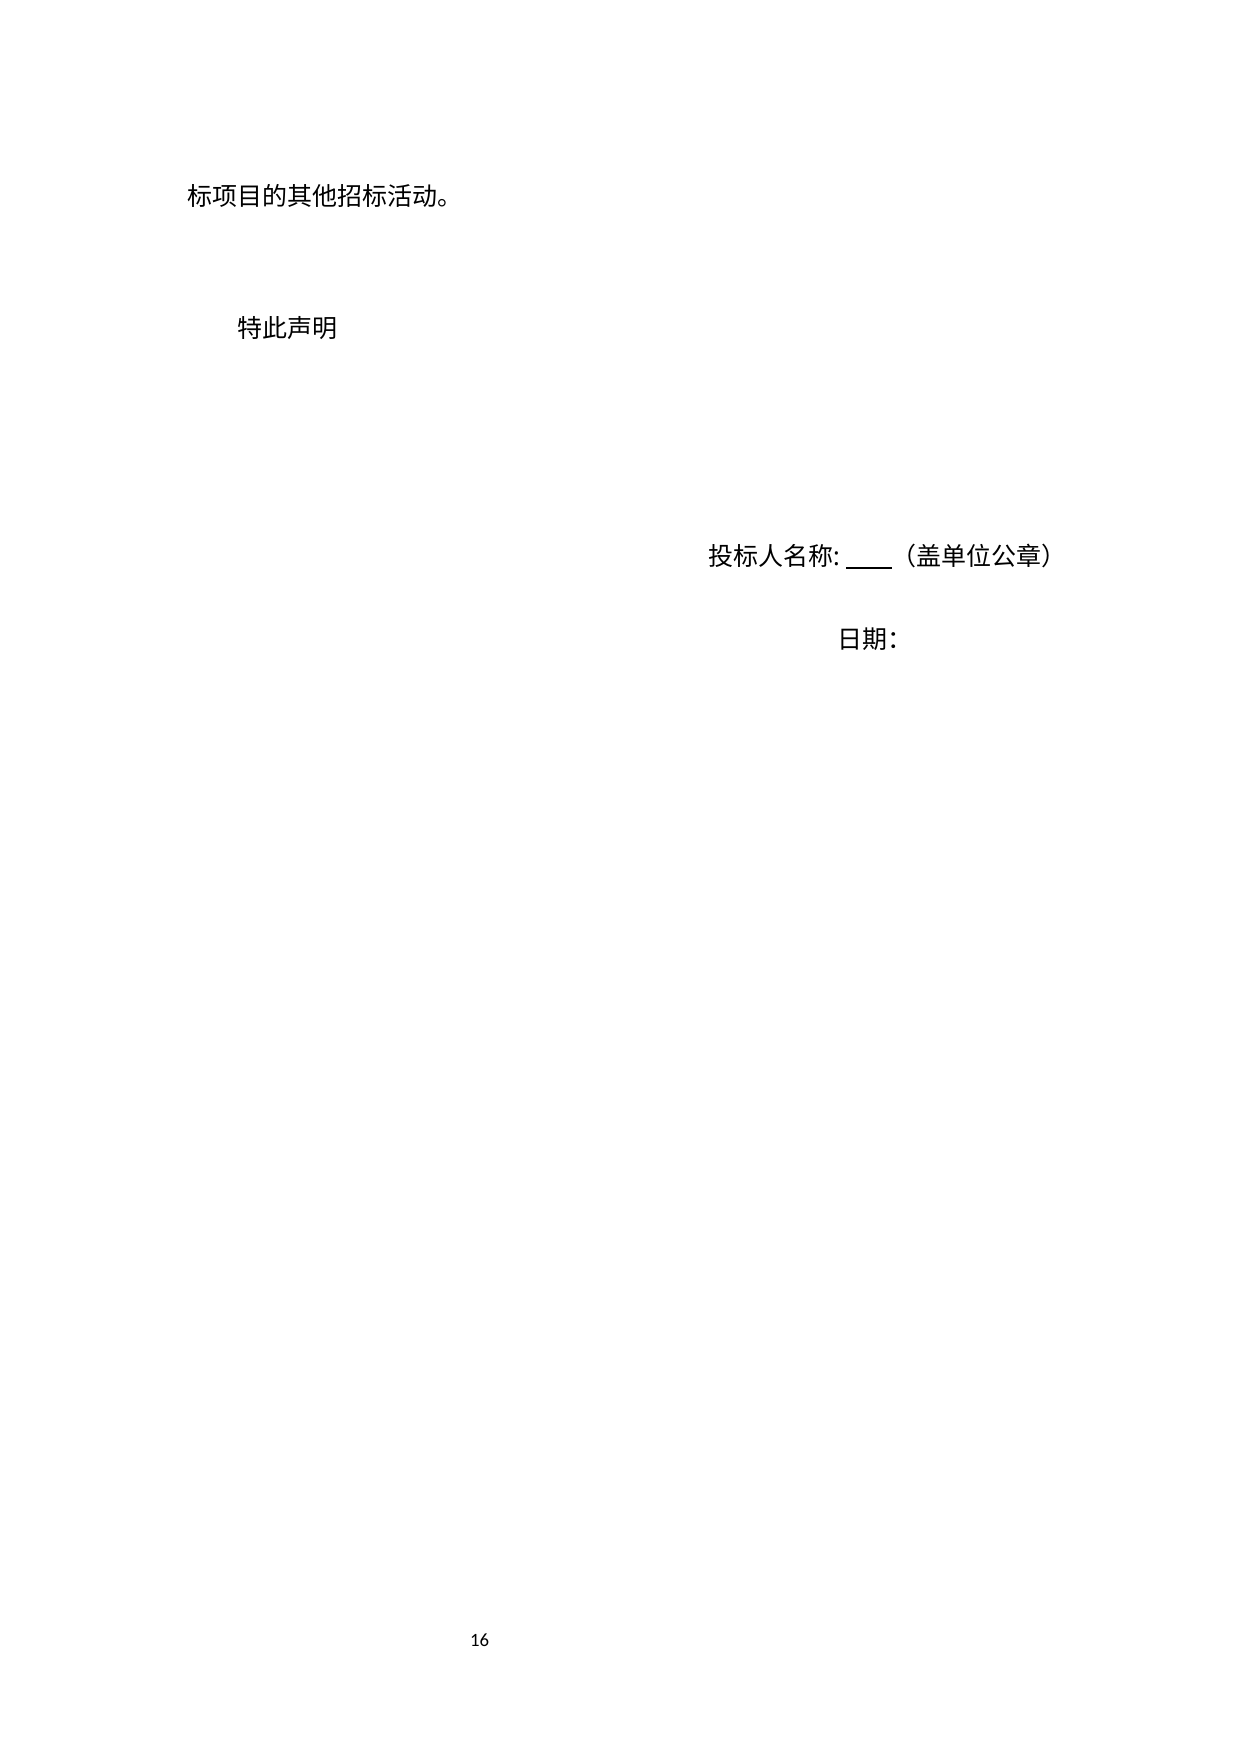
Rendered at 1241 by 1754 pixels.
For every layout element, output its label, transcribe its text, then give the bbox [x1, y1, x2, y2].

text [187, 162, 1053, 227]
text 特此声明 [187, 294, 1053, 359]
text 日期： [187, 605, 1066, 670]
text 投标人名称: （盖单位公章） [187, 522, 1066, 587]
